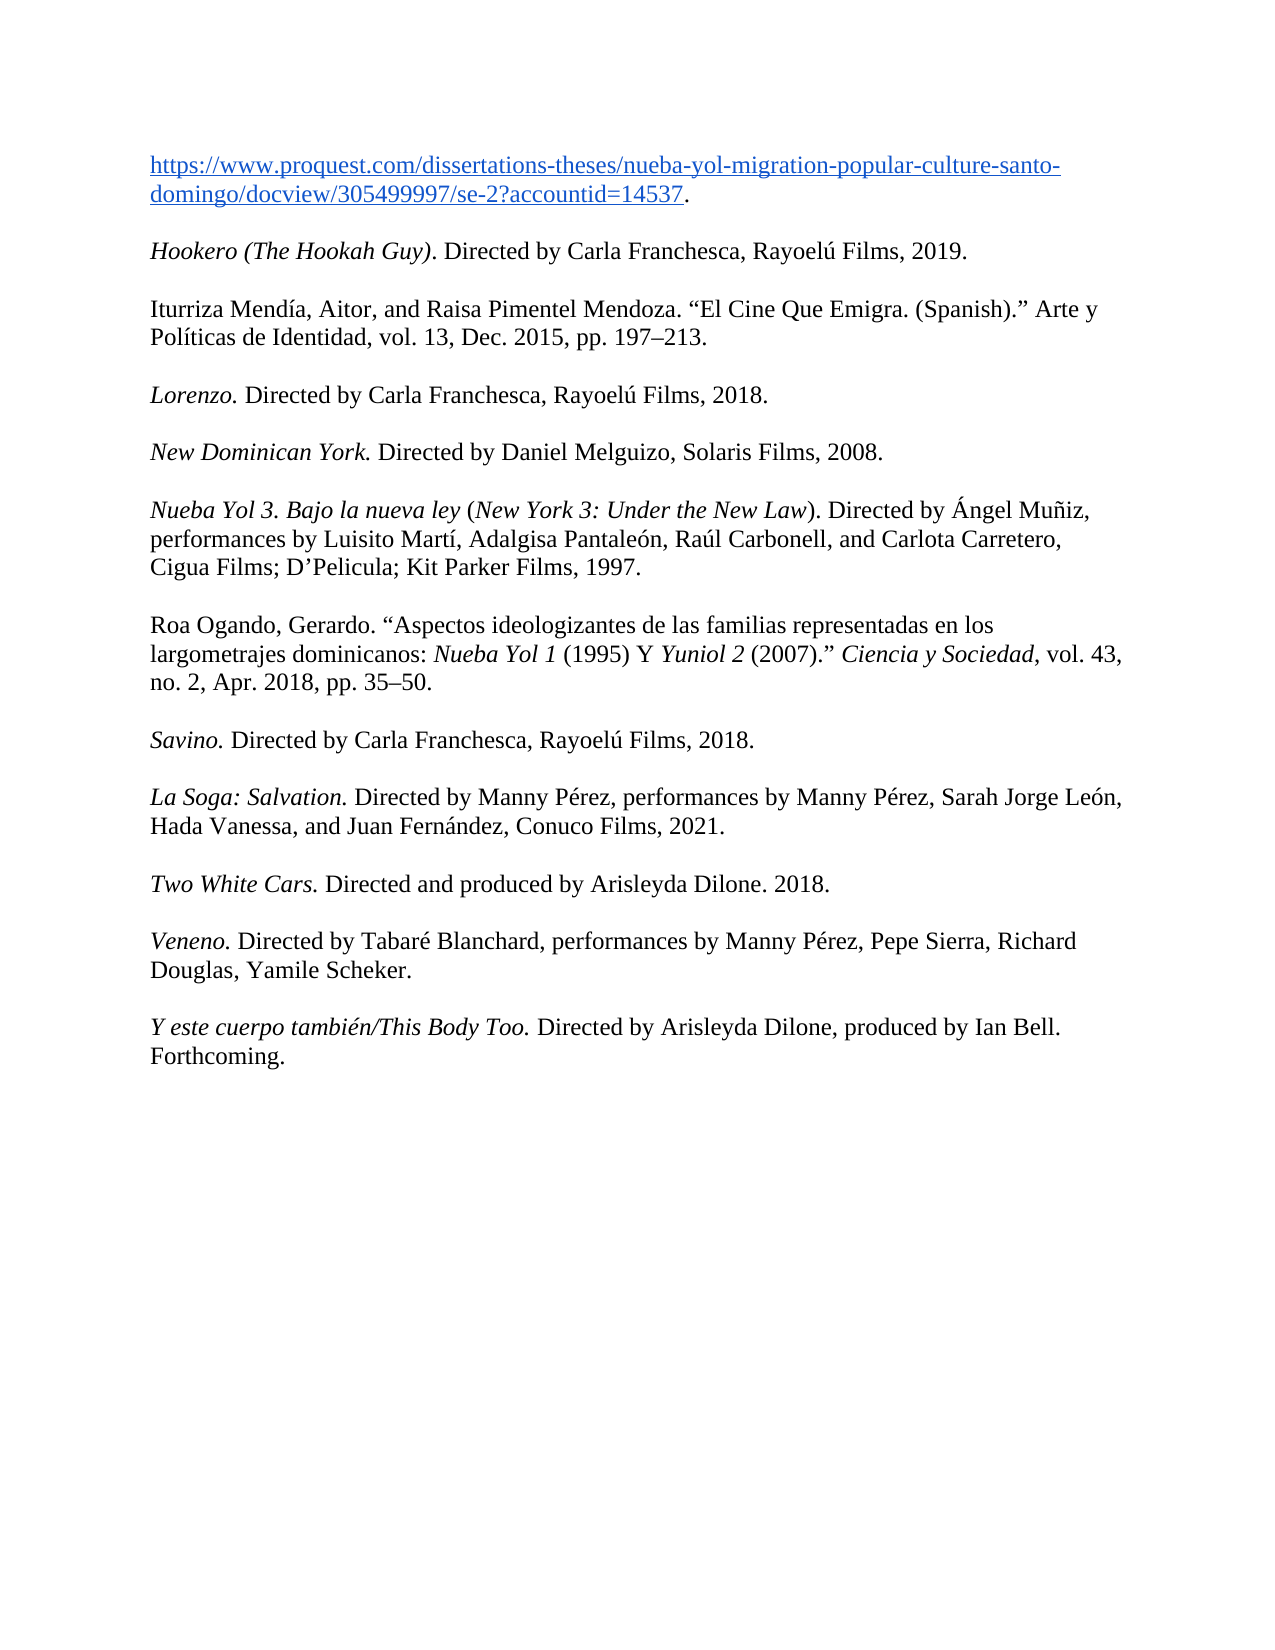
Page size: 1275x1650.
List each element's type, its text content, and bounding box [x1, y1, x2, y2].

text Nueba Yol 3. Bajo la nueva ley (New York 3: Under the New Law). Directed by Ángel Muñiz, performances by Luisito Martí, Adalgisa Pantaleón, Raúl Carbonell, and Carlota Carretero, Cigua Films; D’Pelicula; Kit Parker Films, 1997. [150, 495, 1125, 581]
text Two White Cars. Directed and produced by Arisleyda Dilone. 2018. [150, 869, 1125, 897]
text Veneno. Directed by Tabaré Blanchard, performances by Manny Pérez, Pepe Sierra, Richard Douglas, Yamile Scheker. [150, 926, 1125, 984]
text Iturriza Mendía, Aitor, and Raisa Pimentel Mendoza. “El Cine Que Emigra. (Spanish).” Arte y Políticas de Identidad, vol. 13, Dec. 2015, pp. 197–213. [150, 294, 1125, 351]
text Hookero (The Hookah Guy). Directed by Carla Franchesca, Rayoelú Films, 2019. [150, 236, 1125, 265]
text New Dominican York. Directed by Daniel Melguizo, Solaris Films, 2008. [150, 437, 1125, 466]
text La Soga: Salvation. Directed by Manny Pérez, performances by Manny Pérez, Sarah Jorge León, Hada Vanessa, and Juan Fernández, Conuco Films, 2021. [150, 782, 1125, 840]
text Lorenzo. Directed by Carla Franchesca, Rayoelú Films, 2018. [150, 380, 1125, 409]
text Savino. Directed by Carla Franchesca, Rayoelú Films, 2018. [150, 725, 1125, 754]
text Y este cuerpo también/This Body Too. Directed by Arisleyda Dilone, produced by Ian Bell. Forthcoming. [150, 1012, 1125, 1070]
text Roa Ogando, Gerardo. “Aspectos ideologizantes de las familias representadas en los largometrajes dominicanos: Nueba Yol 1 (1995) Y Yuniol 2 (2007).” Ciencia y Sociedad, vol. 43, no. 2, Apr. 2018, pp. 35–50. [150, 610, 1125, 696]
